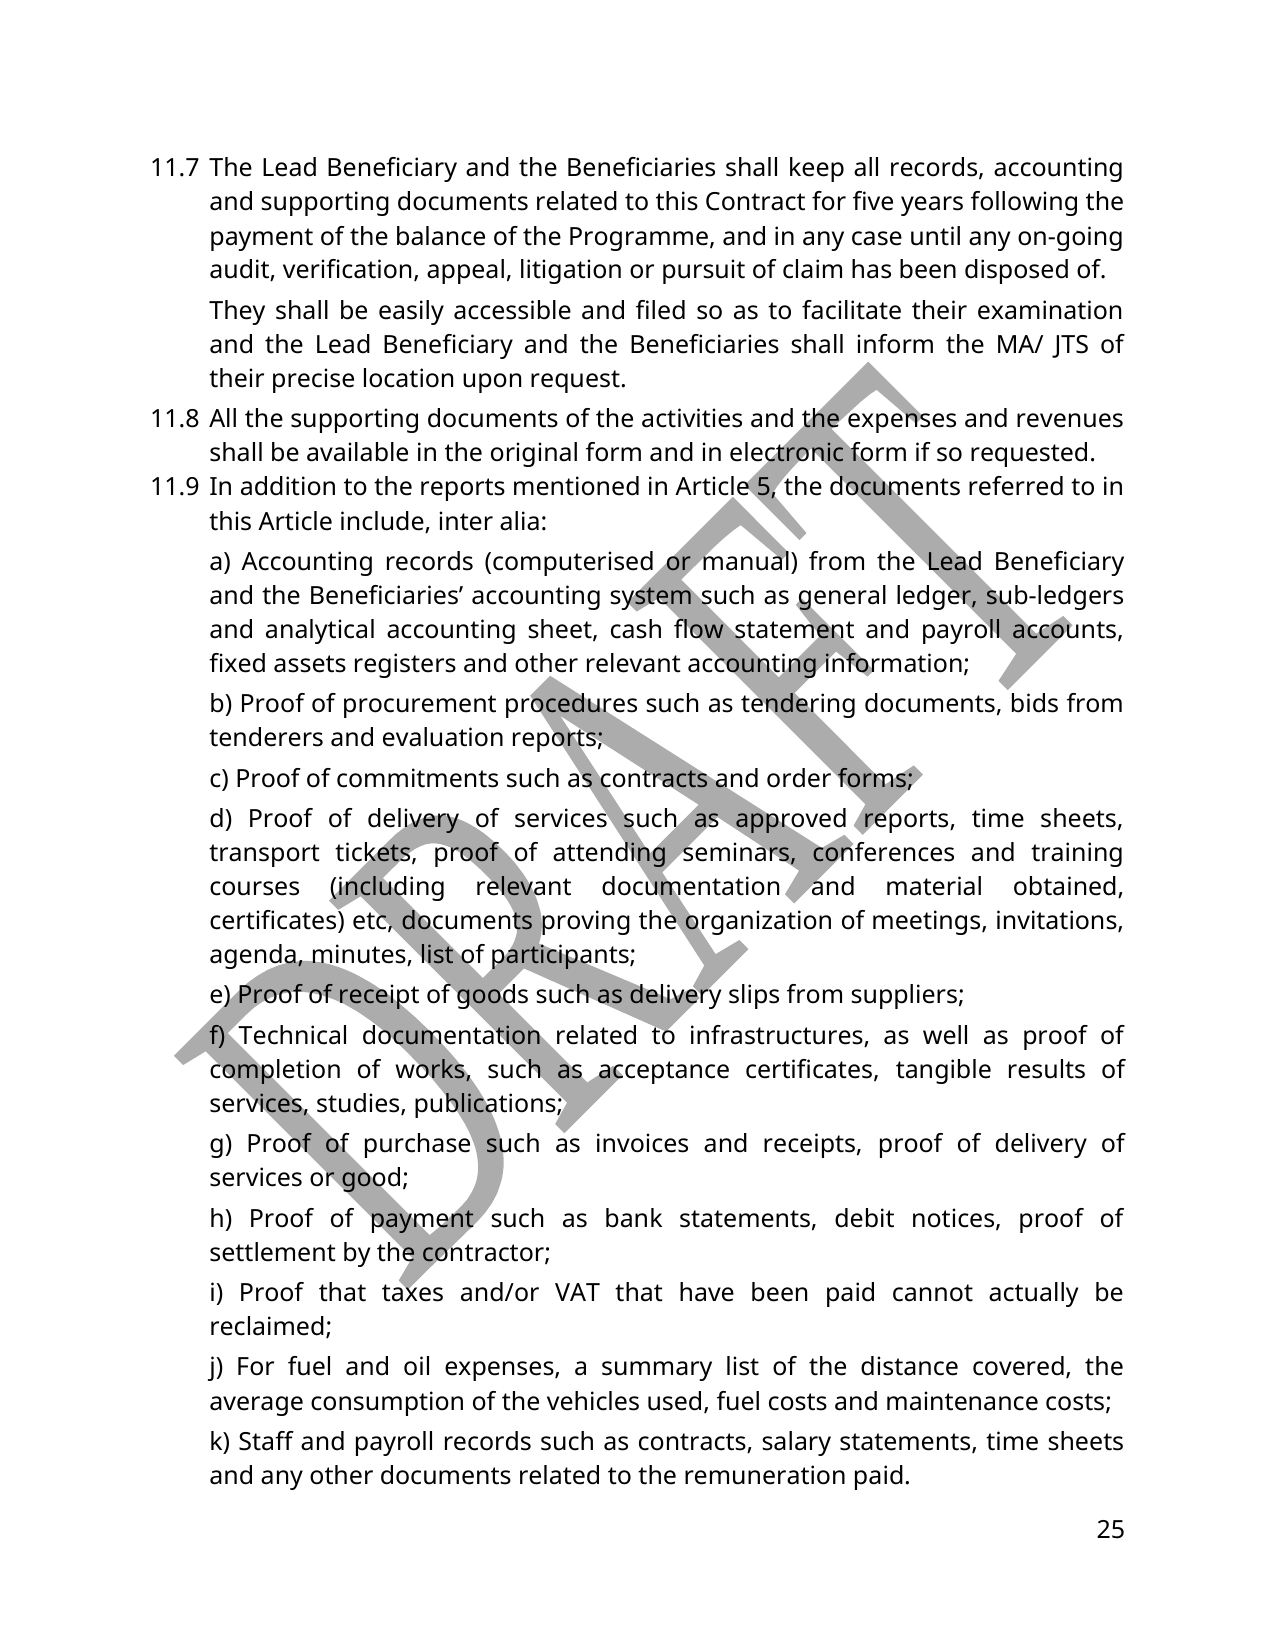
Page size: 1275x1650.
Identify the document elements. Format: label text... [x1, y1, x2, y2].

list In addition to the reports mentioned in Article 5, the documents referred to in this Article include, inter alia: [150, 469, 1125, 537]
list The Lead Beneficiary and the Beneficiaries shall keep all records, accounting and supporting documents related to this Contract for five years following the payment of the balance of the Programme, and in any case until any on-going audit, verification, appeal, litigation or pursuit of claim has been disposed of. [150, 150, 1125, 286]
text j) For fuel and oil expenses, a summary list of the distance covered, the average consumption of the vehicles used, fuel costs and maintenance costs; [209, 1349, 1125, 1417]
text They shall be easily accessible and filed so as to facilitate their examination and the Lead Beneficiary and the Beneficiaries shall inform the MA/ JTS of their precise location upon request. [209, 292, 1125, 395]
text h) Proof of payment such as bank statements, debit notices, proof of settlement by the contractor; [209, 1200, 1125, 1268]
text a) Accounting records (computerised or manual) from the Lead Beneficiary and the Beneficiaries’ accounting system such as general ledger, sub-ledgers and analytical accounting sheet, cash flow statement and payroll accounts, fixed assets registers and other relevant accounting information; [209, 543, 1125, 680]
text e) Proof of receipt of goods such as delivery slips from suppliers; [209, 977, 1125, 1011]
text k) Staff and payroll records such as contracts, salary statements, time sheets and any other documents related to the remuneration paid. [209, 1423, 1125, 1492]
text d) Proof of delivery of services such as approved reports, time sheets, transport tickets, proof of attending seminars, conferences and training courses (including relevant documentation and material obtained, certificates) etc, documents proving the organization of meetings, invitations, agenda, minutes, list of participants; [209, 801, 1125, 971]
text g) Proof of purchase such as invoices and receipts, proof of delivery of services or good; [209, 1126, 1125, 1194]
text i) Proof that taxes and/or VAT that have been paid cannot actually be reclaimed; [209, 1275, 1125, 1343]
list All the supporting documents of the activities and the expenses and revenues shall be available in the original form and in electronic form if so requested. [150, 401, 1125, 469]
text c) Proof of commitments such as contracts and order forms; [209, 760, 1125, 794]
text f) Technical documentation related to infrastructures, as well as proof of completion of works, such as acceptance certificates, tangible results of services, studies, publications; [209, 1017, 1125, 1120]
text b) Proof of procurement procedures such as tendering documents, bids from tenderers and evaluation reports; [209, 686, 1125, 754]
